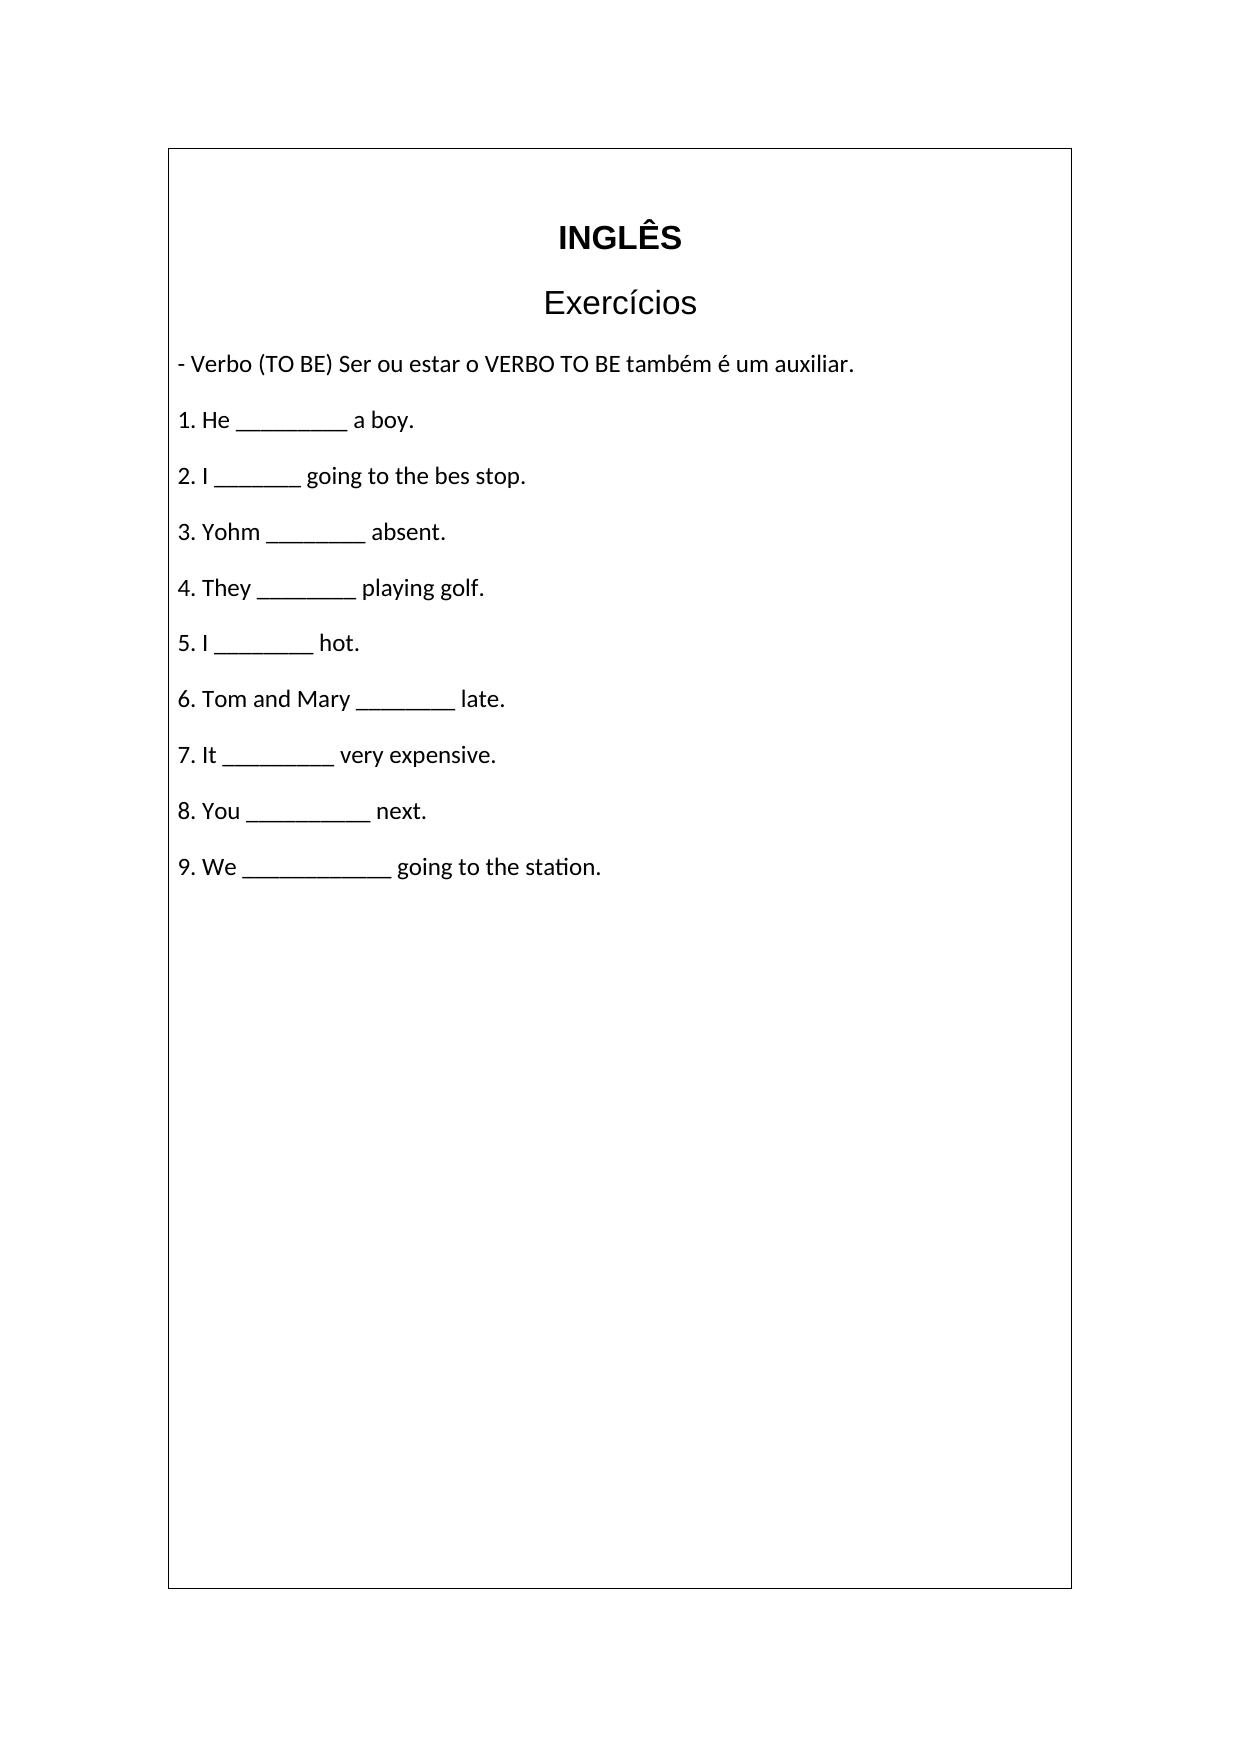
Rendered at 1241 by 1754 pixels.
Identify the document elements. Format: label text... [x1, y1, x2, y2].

text Exercícios [169, 280, 1071, 322]
text 3. Yohm ________ absent. [169, 513, 1071, 546]
text INGLÊS [169, 215, 1071, 257]
text 9. We ____________ going to the station. [169, 848, 1071, 881]
text 5. I ________ hot. [169, 624, 1071, 658]
text 6. Tom and Mary ________ late. [169, 680, 1071, 714]
text - Verbo (TO BE) Ser ou estar o VERBO TO BE também é um auxiliar. [169, 345, 1071, 379]
text 4. They ________ playing golf. [169, 568, 1071, 602]
text 1. He _________ a boy. [169, 401, 1071, 435]
text 8. You __________ next. [169, 792, 1071, 826]
text 7. It _________ very expensive. [169, 736, 1071, 770]
text 2. I _______ going to the bes stop. [169, 457, 1071, 491]
